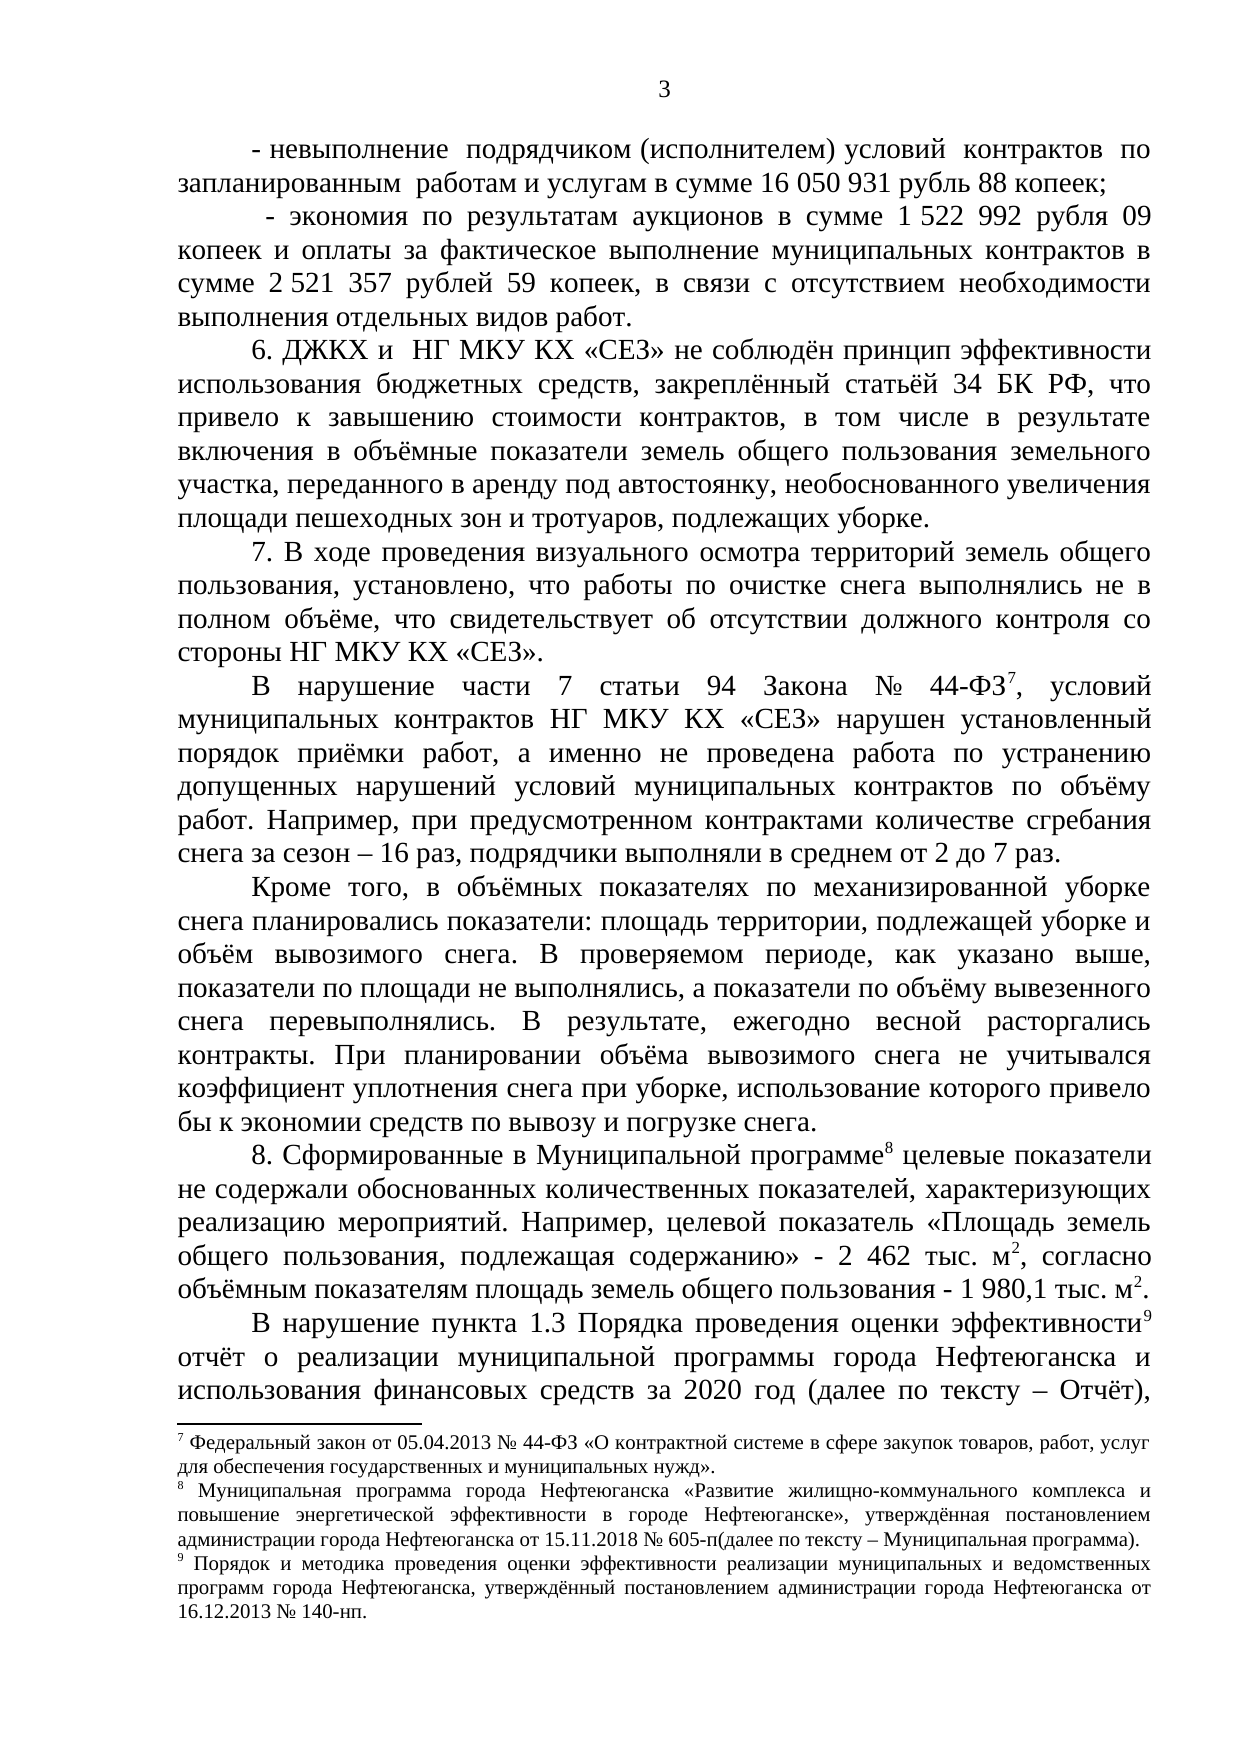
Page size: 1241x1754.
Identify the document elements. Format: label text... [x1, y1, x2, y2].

text В нарушение части 7 статьи 94 Закона № 44-ФЗ, условий муниципальных контрактов НГ МКУ КХ «СЕЗ» нарушен установленный порядок приёмки работ, а именно не проведена работа по устранению допущенных нарушений условий муниципальных контрактов по объёму работ. Например, при предусмотренном контрактами количестве сгребания снега за сезон – 16 раз, подрядчики выполняли в среднем от 2 до 7 раз. [177, 668, 1152, 869]
text 7. В ходе проведения визуального осмотра территорий земель общего пользования, установлено, что работы по очистке снега выполнялись не в полном объёме, что свидетельствует об отсутствии должного контроля со стороны НГ МКУ КХ «СЕЗ». [177, 534, 1152, 668]
text - экономия по результатам аукционов в сумме 1 522 992 рубля 09 копеек и оплаты за фактическое выполнение муниципальных контрактов в сумме 2 521 357 рублей 59 копеек, в связи с отсутствием необходимости выполнения отдельных видов работ. [177, 198, 1152, 332]
text 6. ДЖКХ и НГ МКУ КХ «СЕЗ» не соблюдён принцип эффективности использования бюджетных средств, закреплённый статьёй 34 БК РФ, что привело к завышению стоимости контрактов, в том числе в результате включения в объёмные показатели земель общего пользования земельного участка, переданного в аренду под автостоянку, необоснованного увеличения площади пешеходных зон и тротуаров, подлежащих уборке. [177, 332, 1152, 534]
text 8. Сформированные в Муниципальной программе целевые показатели не содержали обоснованных количественных показателей, характеризующих реализацию мероприятий. Например, целевой показатель «Площадь земель общего пользования, подлежащая содержанию» - 2 462 тыс. м2, согласно объёмным показателям площадь земель общего пользования - 1 980,1 тыс. м2. [177, 1137, 1152, 1305]
text - невыполнение подрядчиком (исполнителем) условий контрактов по запланированным работам и услугам в сумме 16 050 931 рубль 88 копеек; [177, 131, 1152, 198]
text Кроме того, в объёмных показателях по механизированной уборке снега планировались показатели: площадь территории, подлежащей уборке и объём вывозимого снега. В проверяемом периоде, как указано выше, показатели по площади не выполнялись, а показатели по объёму вывезенного снега перевыполнялись. В результате, ежегодно весной расторгались контракты. При планировании объёма вывозимого снега не учитывался коэффициент уплотнения снега при уборке, использование которого привело бы к экономии средств по вывозу и погрузке снега. [177, 869, 1152, 1137]
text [177, 1305, 1152, 1406]
